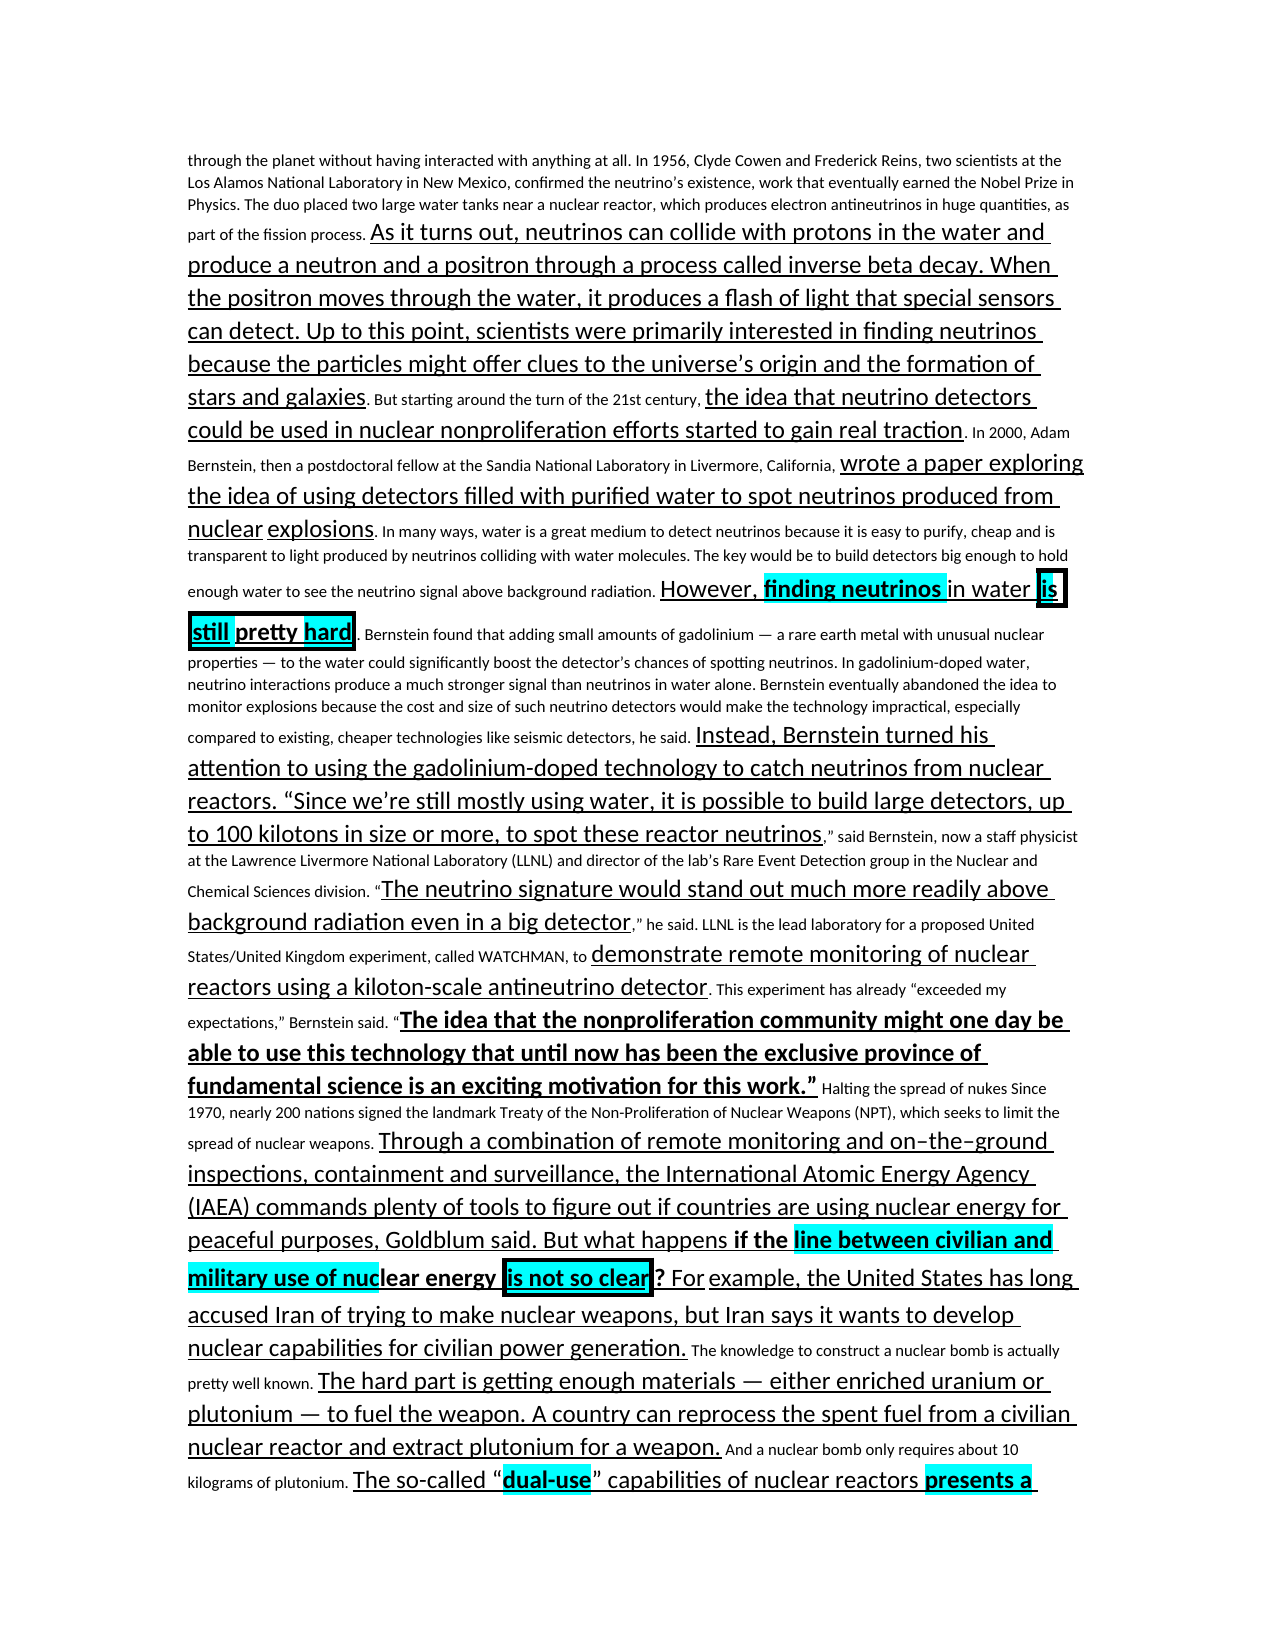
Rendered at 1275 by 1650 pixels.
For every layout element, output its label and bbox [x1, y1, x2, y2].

text [187, 150, 1087, 1495]
